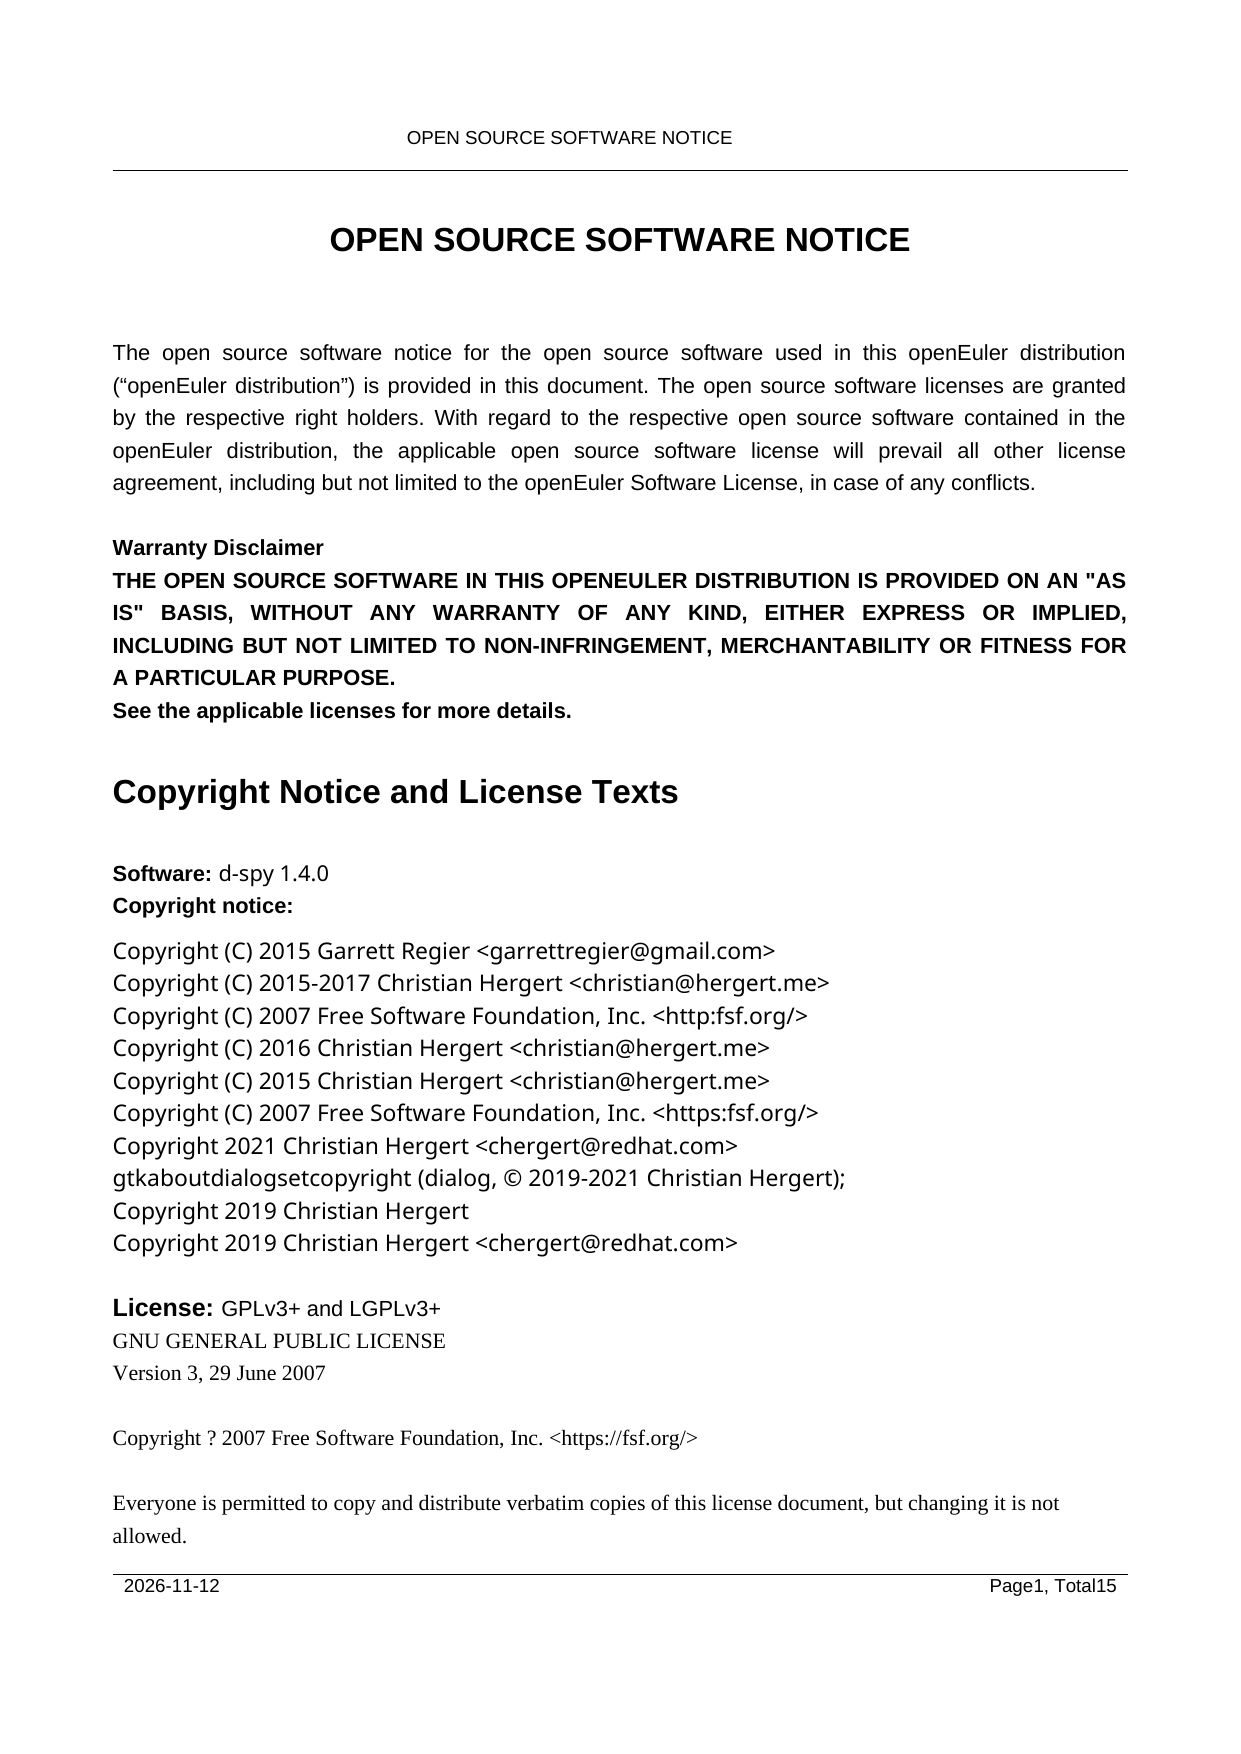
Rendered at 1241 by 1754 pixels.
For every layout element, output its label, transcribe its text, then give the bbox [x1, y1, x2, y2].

text License: GPLv3+ and LGPLv3+ [112, 1291, 1128, 1324]
text Warranty Disclaimer [112, 531, 1128, 564]
text Copyright Notice and License Texts [112, 759, 1128, 824]
text The open source software notice for the open source software used in this openEuler distribution (“openEuler distribution”) is provided in this document. The open source software licenses are granted by the respective right holders. With regard to the respective open source software contained in the openEuler distribution, the applicable open source software license will prevail all other license agreement, including but not limited to the openEuler Software License, in case of any conflicts. [112, 336, 1128, 499]
text Copyright (C) 2015 Garrett Regier <garrettregier@gmail.com> Copyright (C) 2015-2017 Christian Hergert <christian@hergert.me> Copyright (C) 2007 Free Software Foundation, Inc. <http:fsf.org/> Copyright (C) 2016 Christian Hergert <christian@hergert.me> Copyright (C) 2015 Christian Hergert <christian@hergert.me> Copyright (C) 2007 Free Software Foundation, Inc. <https:fsf.org/> Copyright 2021 Christian Hergert <chergert@redhat.com> gtkaboutdialogsetcopyright (dialog, © 2019-2021 Christian Hergert); Copyright 2019 Christian Hergert Copyright 2019 Christian Hergert <chergert@redhat.com> [112, 934, 1128, 1291]
title Software: d-spy 1.4.0 [112, 856, 1128, 889]
text THE OPEN SOURCE SOFTWARE IN THIS OPENEULER DISTRIBUTION IS PROVIDED ON AN "AS IS" BASIS, WITHOUT ANY WARRANTY OF ANY KIND, EITHER EXPRESS OR IMPLIED, INCLUDING BUT NOT LIMITED TO NON-INFRINGEMENT, MERCHANTABILITY OR FITNESS FOR A PARTICULAR PURPOSE. See the applicable licenses for more details. [112, 564, 1128, 726]
text Copyright notice: [112, 889, 1128, 921]
text OPEN SOURCE SOFTWARE NOTICE [112, 206, 1128, 271]
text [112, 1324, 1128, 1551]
